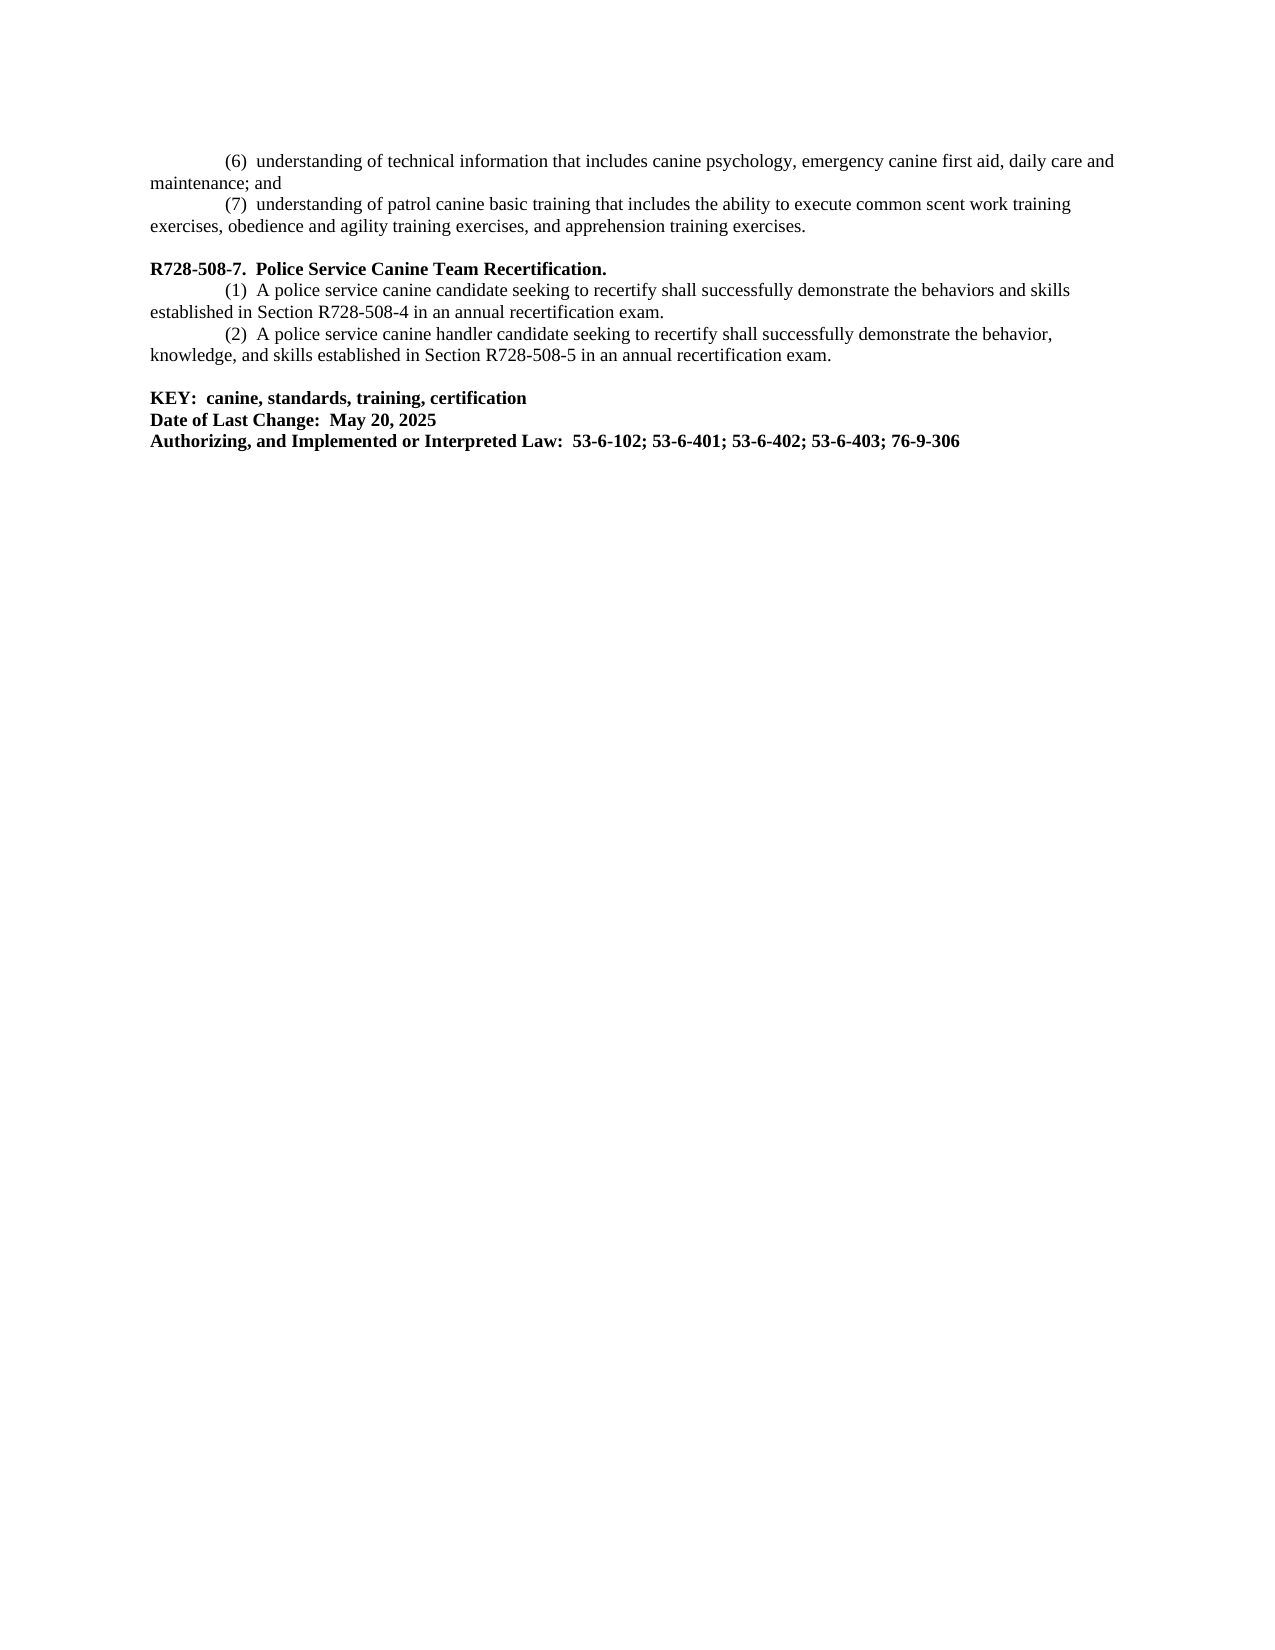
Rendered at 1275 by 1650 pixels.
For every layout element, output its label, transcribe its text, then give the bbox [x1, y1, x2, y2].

text R728-508-7. Police Service Canine Team Recertification. [150, 258, 1125, 279]
text (6) understanding of technical information that includes canine psychology, emergency canine first aid, daily care and maintenance; and [150, 150, 1125, 193]
text (2) A police service canine handler candidate seeking to recertify shall successfully demonstrate the behavior, knowledge, and skills established in Section R728-508-5 in an annual recertification exam. [150, 322, 1125, 366]
text KEY: canine, standards, training, certification [150, 387, 1125, 409]
text Date of Last Change: May 20, 2025 [150, 409, 1125, 430]
text (7) understanding of patrol canine basic training that includes the ability to execute common scent work training exercises, obedience and agility training exercises, and apprehension training exercises. [150, 193, 1125, 236]
text (1) A police service canine candidate seeking to recertify shall successfully demonstrate the behaviors and skills established in Section R728-508-4 in an annual recertification exam. [150, 279, 1125, 322]
text Authorizing, and Implemented or Interpreted Law: 53-6-102; 53-6-401; 53-6-402; 53-6-403; 76-9-306 [150, 430, 1125, 452]
